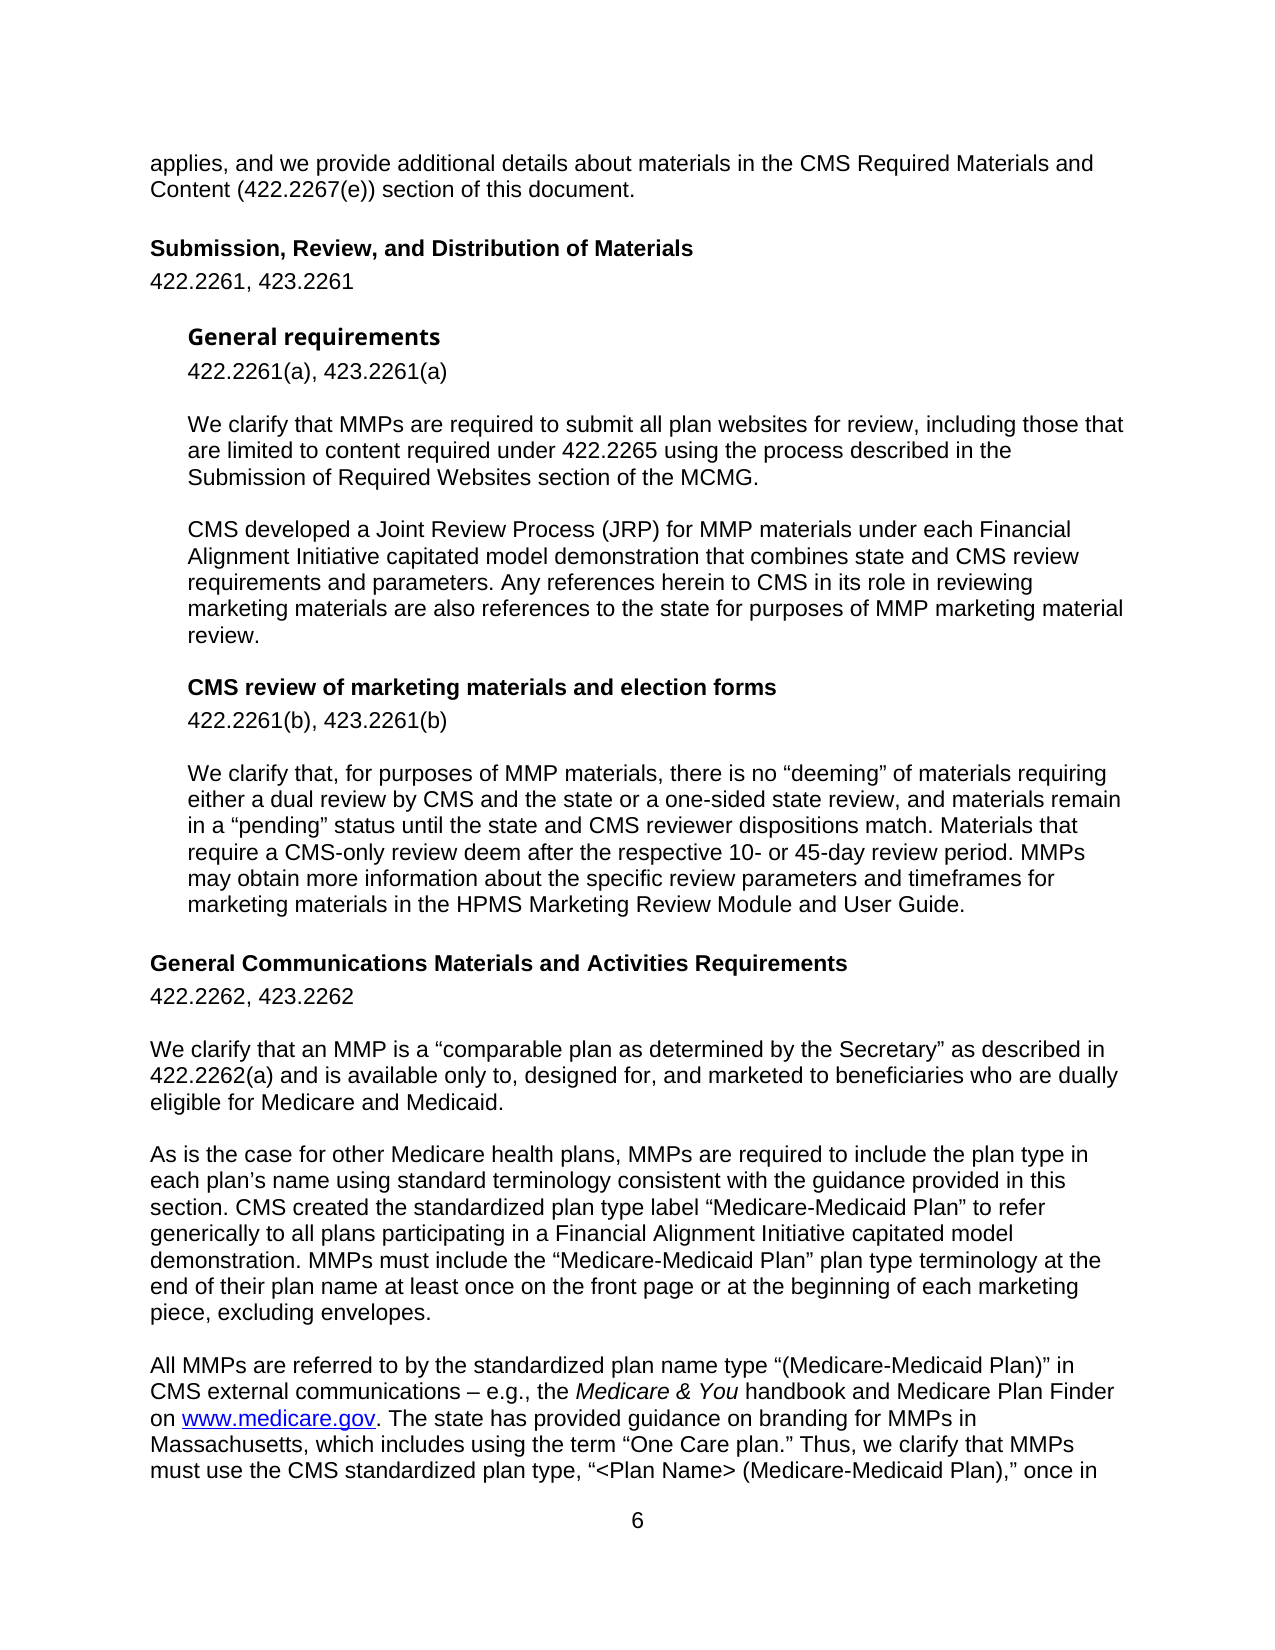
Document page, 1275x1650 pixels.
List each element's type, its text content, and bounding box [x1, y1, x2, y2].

subtitle General Communications Materials and Activities Requirements [150, 950, 1125, 977]
text 422.2261(a), 423.2261(a) [187, 358, 1125, 384]
text 422.2261, 423.2261 [150, 268, 1125, 294]
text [150, 1352, 1125, 1484]
subtitle General requirements [187, 321, 1125, 352]
subtitle Submission, Review, and Distribution of Materials [150, 235, 1125, 262]
subtitle CMS review of marketing materials and election forms [187, 674, 1125, 701]
text We clarify that an MMP is a “comparable plan as determined by the Secretary” as described in 422.2262(a) and is available only to, designed for, and marketed to beneficiaries who are dually eligible for Medicare and Medicaid. [150, 1036, 1125, 1115]
text 422.2261(b), 423.2261(b) [187, 707, 1125, 733]
text CMS developed a Joint Review Process (JRP) for MMP materials under each Financial Alignment Initiative capitated model demonstration that combines state and CMS review requirements and parameters. Any references herein to CMS in its role in reviewing marketing materials are also references to the state for purposes of MMP marketing material review. [187, 516, 1125, 648]
text We clarify that MMPs are required to submit all plan websites for review, including those that are limited to content required under 422.2265 using the process described in the Submission of Required Websites section of the MCMG. [187, 411, 1125, 490]
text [150, 150, 1125, 203]
text We clarify that, for purposes of MMP materials, there is no “deeming” of materials requiring either a dual review by CMS and the state or a one-sided state review, and materials remain in a “pending” status until the state and CMS reviewer dispositions match. Materials that require a CMS-only review deem after the respective 10- or 45-day review period. MMPs may obtain more information about the specific review parameters and timeframes for marketing materials in the HPMS Marketing Review Module and User Guide. [187, 760, 1125, 918]
text As is the case for other Medicare health plans, MMPs are required to include the plan type in each plan’s name using standard terminology consistent with the guidance provided in this section. CMS created the standardized plan type label “Medicare-Medicaid Plan” to refer generically to all plans participating in a Financial Alignment Initiative capitated model demonstration. MMPs must include the “Medicare-Medicaid Plan” plan type terminology at the end of their plan name at least once on the front page or at the beginning of each marketing piece, excluding envelopes. [150, 1141, 1125, 1326]
text 422.2262, 423.2262 [150, 983, 1125, 1009]
